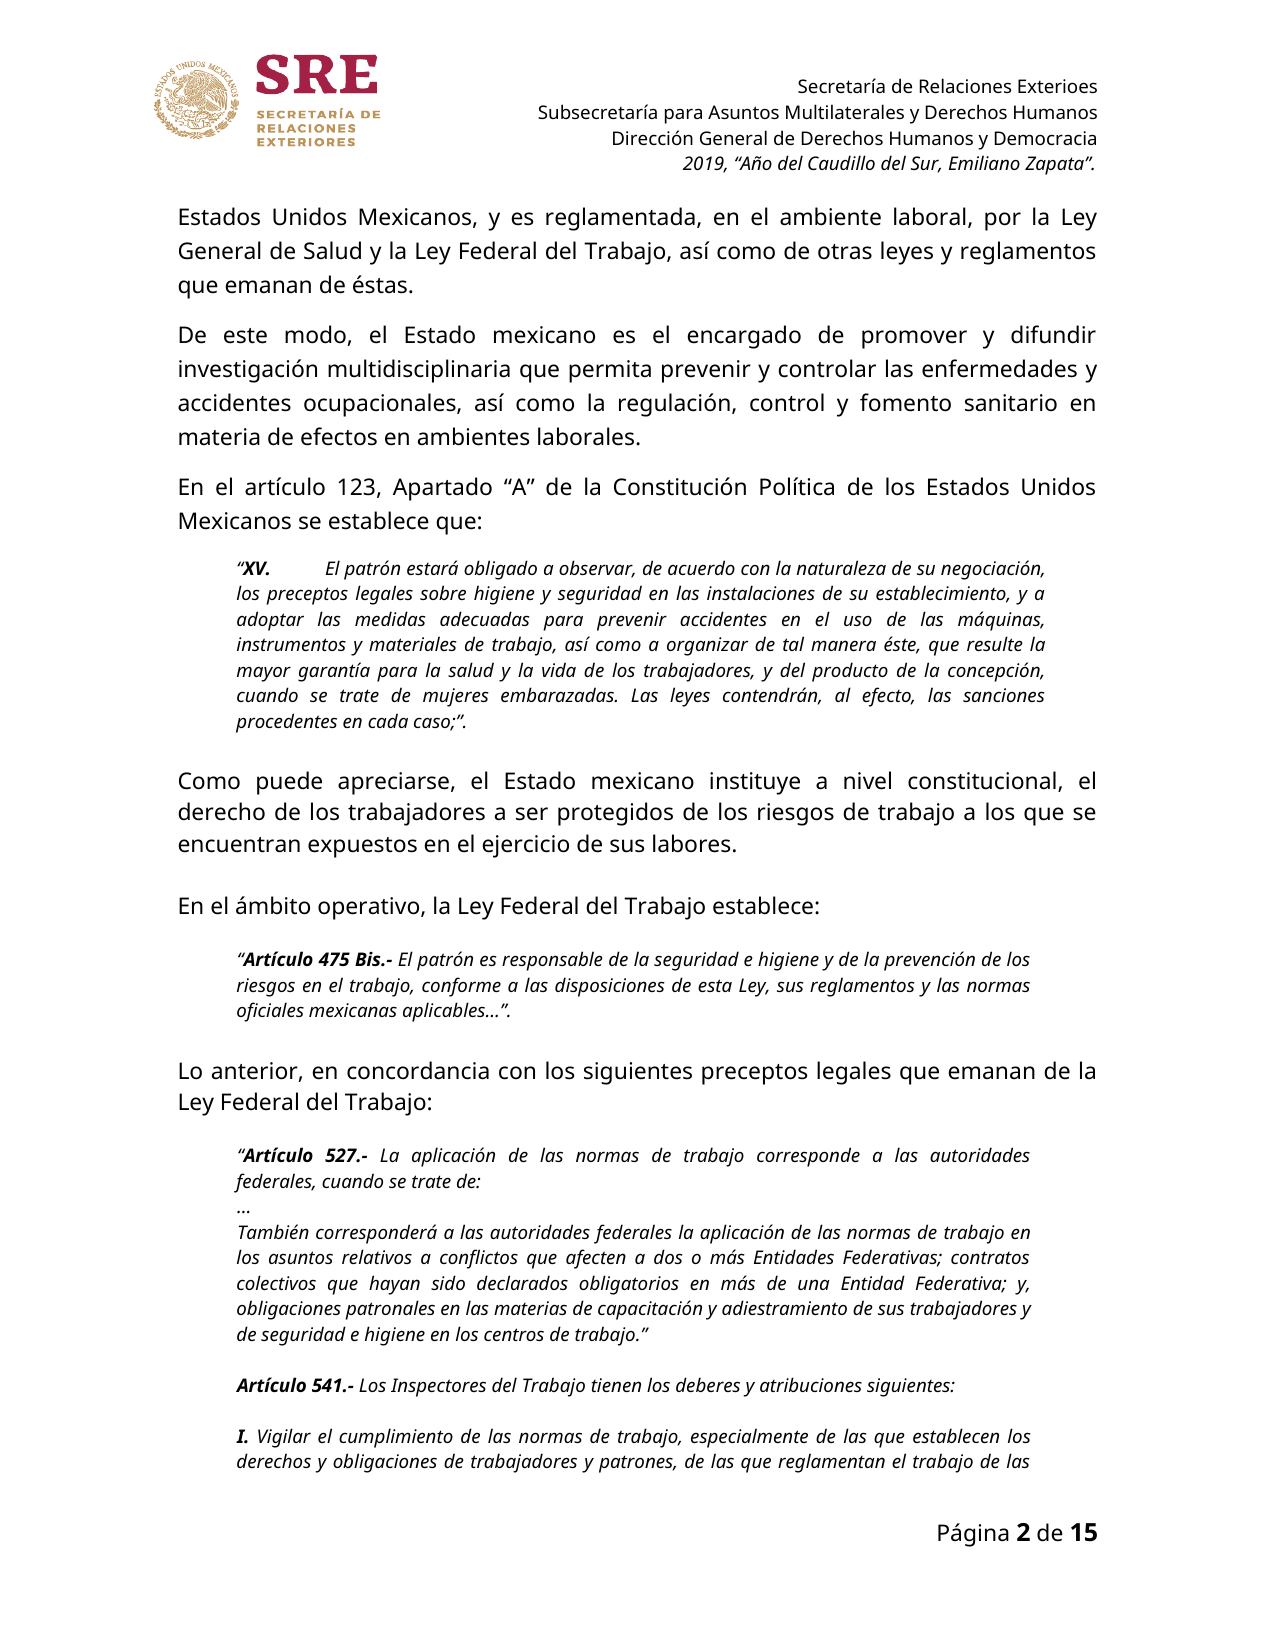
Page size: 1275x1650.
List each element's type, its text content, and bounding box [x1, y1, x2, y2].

text “Artículo 475 Bis.- El patrón es responsable de la seguridad e higiene y de la prevención de los riesgos en el trabajo, conforme a las disposiciones de esta Ley, sus reglamentos y las normas oficiales mexicanas aplicables…”. [236, 947, 1034, 1023]
text … [236, 1194, 1034, 1219]
text En el ámbito operativo, la Ley Federal del Trabajo establece: [177, 890, 1098, 921]
text De este modo, el Estado mexicano es el encargado de promover y difundir investigación multidisciplinaria que permita prevenir y controlar las enfermedades y accidentes ocupacionales, así como la regulación, control y fomento sanitario en materia de efectos en ambientes laborales. [177, 319, 1098, 452]
text “Artículo 527.- La aplicación de las normas de trabajo corresponde a las autoridades federales, cuando se trate de: [236, 1143, 1034, 1194]
text Lo anterior, en concordancia con los siguientes preceptos legales que emanan de la Ley Federal del Trabajo: [177, 1054, 1098, 1117]
text “XV. El patrón estará obligado a observar, de acuerdo con la naturaleza de su negociación, los preceptos legales sobre higiene y seguridad en las instalaciones de su establecimiento, y a adoptar las medidas adecuadas para prevenir accidentes en el uso de las máquinas, instrumentos y materiales de trabajo, así como a organizar de tal manera éste, que resulte la mayor garantía para la salud y la vida de los trabajadores, y del producto de la concepción, cuando se trate de mujeres embarazadas. Las leyes contendrán, al efecto, las sanciones procedentes en cada caso;”. [236, 555, 1048, 734]
text En el artículo 123, Apartado “A” de la Constitución Política de los Estados Unidos Mexicanos se establece que: [177, 471, 1098, 536]
text También corresponderá a las autoridades federales la aplicación de las normas de trabajo en los asuntos relativos a conflictos que afecten a dos o más Entidades Federativas; contratos colectivos que hayan sido declarados obligatorios en más de una Entidad Federativa; y, obligaciones patronales en las materias de capacitación y adiestramiento de sus trabajadores y de seguridad e higiene en los centros de trabajo.” [236, 1219, 1034, 1347]
text Como puede apreciarse, el Estado mexicano instituye a nivel constitucional, el derecho de los trabajadores a ser protegidos de los riesgos de trabajo a los que se encuentran expuestos en el ejercicio de sus labores. [177, 765, 1098, 859]
picture [138, 17, 401, 186]
text Artículo 541.- Los Inspectores del Trabajo tienen los deberes y atribuciones siguientes: [236, 1372, 1034, 1398]
